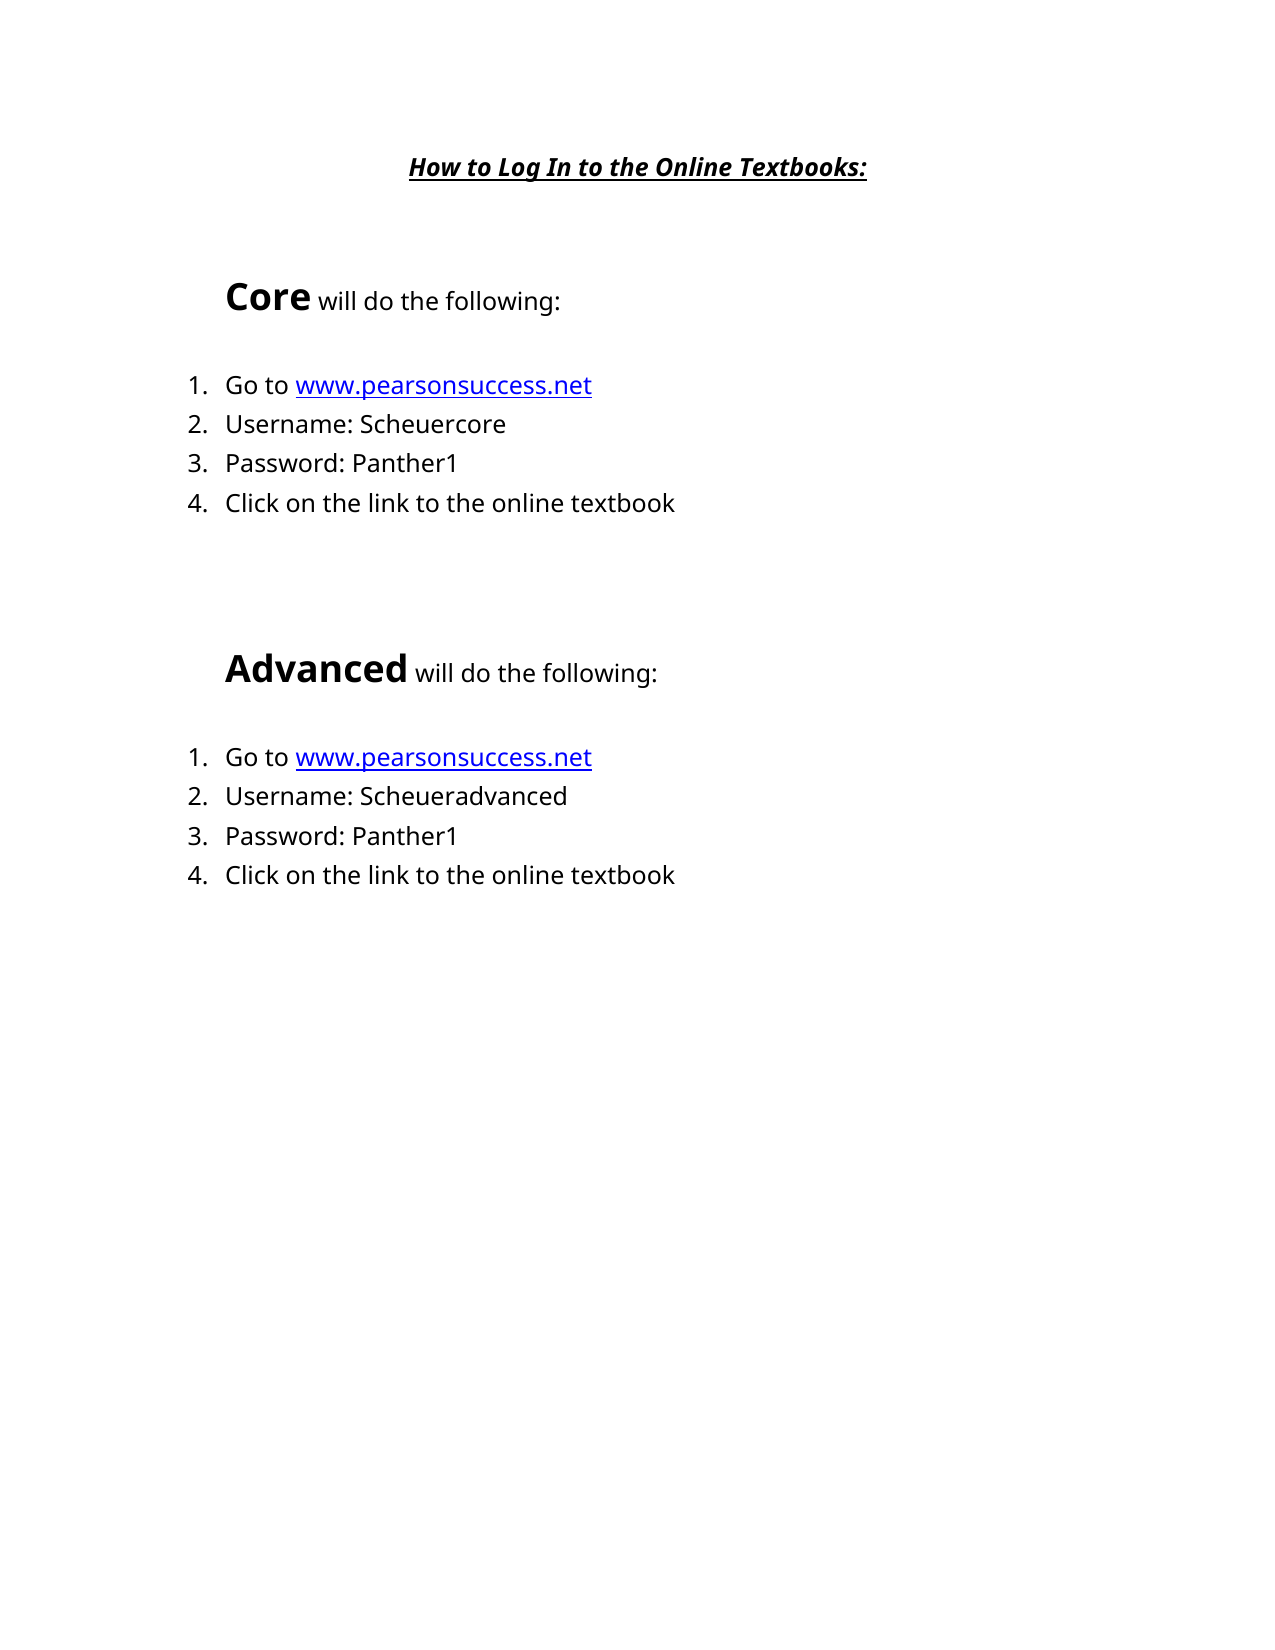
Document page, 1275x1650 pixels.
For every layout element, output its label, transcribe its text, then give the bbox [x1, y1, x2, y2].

list Go to www.pearsonsuccess.net [187, 368, 1125, 402]
list Click on the link to the online textbook [187, 857, 1125, 891]
list Username: Scheuercore [187, 407, 1125, 441]
list Password: Panther1 [187, 446, 1125, 480]
list Core will do the following: [225, 270, 1125, 321]
text How to Log In to the Online Textbooks: [150, 150, 1125, 184]
list Password: Panther1 [187, 818, 1125, 852]
list Go to www.pearsonsuccess.net [187, 740, 1125, 774]
list Advanced will do the following: [225, 642, 1125, 693]
list Click on the link to the online textbook [187, 485, 1125, 519]
list Username: Scheueradvanced [187, 779, 1125, 813]
